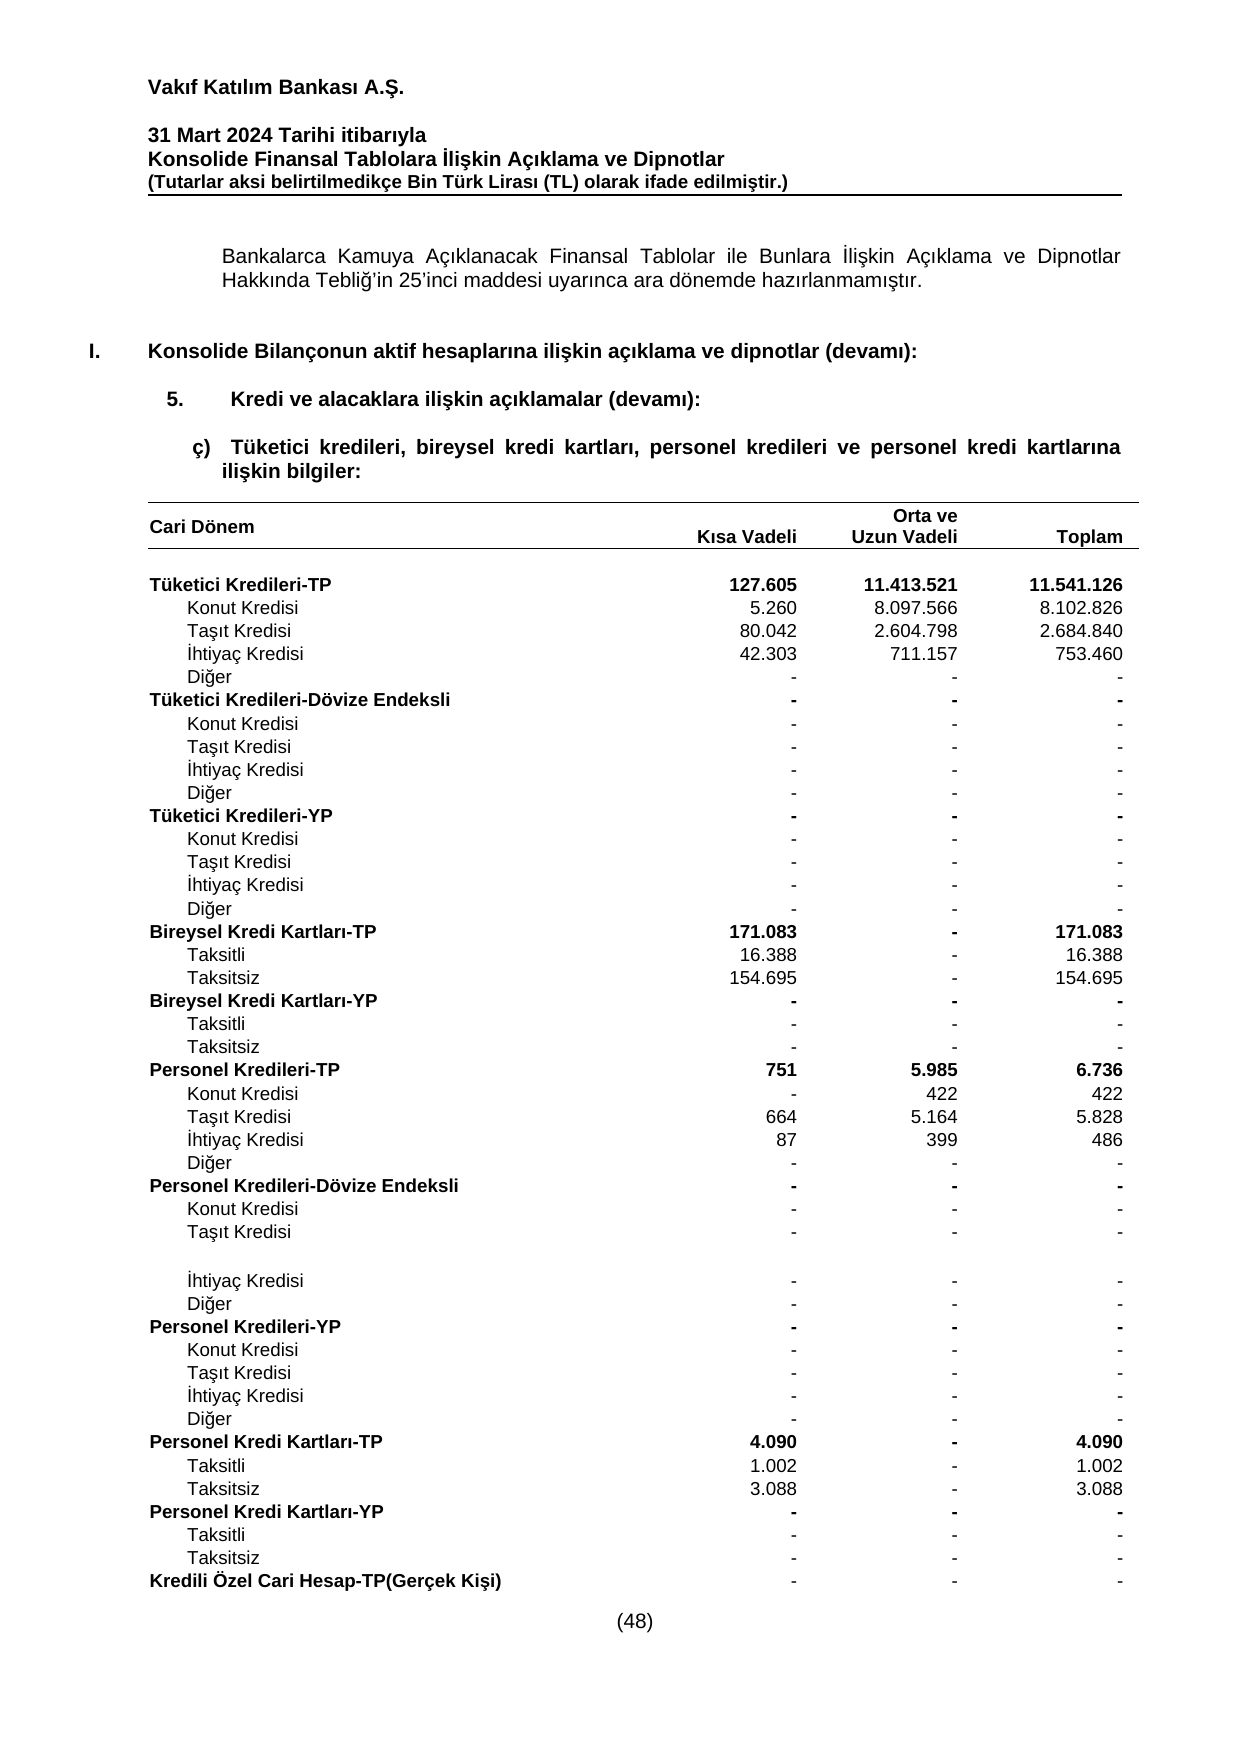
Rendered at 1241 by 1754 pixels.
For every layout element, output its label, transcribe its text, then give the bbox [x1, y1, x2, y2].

text Bankalarca Kamuya Açıklanacak Finansal Tablolar ile Bunlara İlişkin Açıklama ve Dipnotlar Hakkında Tebliğ’in 25’inci maddesi uyarınca ara dönemde hazırlanmamıştır. [222, 243, 1122, 291]
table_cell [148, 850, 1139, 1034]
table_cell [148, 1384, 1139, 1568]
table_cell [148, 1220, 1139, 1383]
text I. Konsolide Bilançonun aktif hesaplarına ilişkin açıklama ve dipnotlar (devamı): [89, 339, 1082, 363]
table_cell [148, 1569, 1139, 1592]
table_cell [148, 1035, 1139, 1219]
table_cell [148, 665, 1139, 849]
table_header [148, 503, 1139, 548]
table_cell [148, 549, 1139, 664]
text ç) Tüketici kredileri, bireysel kredi kartları, personel kredileri ve personel kredi kartlarına ilişkin bilgiler: [192, 435, 1122, 483]
list Kredi ve alacaklara ilişkin açıklamalar (devamı): [166, 387, 1122, 411]
